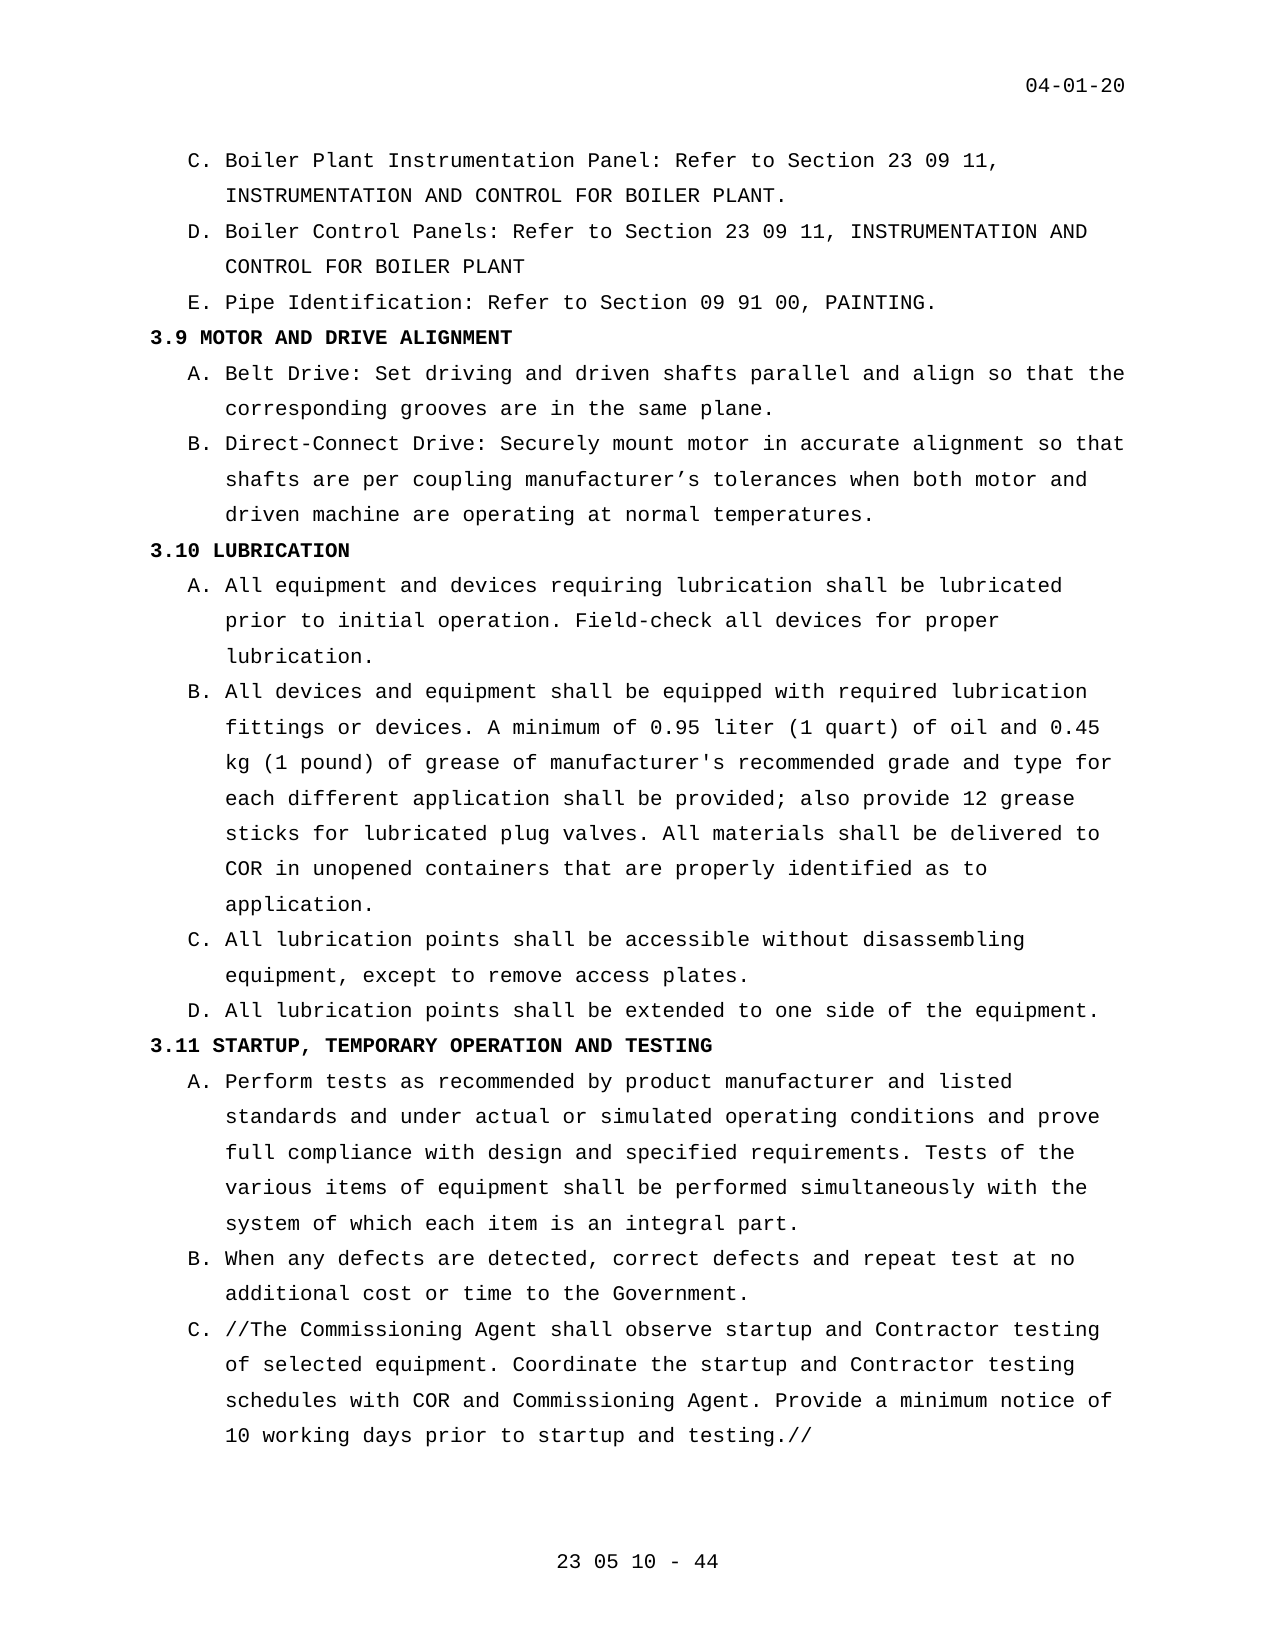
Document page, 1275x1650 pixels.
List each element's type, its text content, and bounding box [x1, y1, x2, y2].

text Perform tests as recommended by product manufacturer and listed standards and under actual or simulated operating conditions and prove full compliance with design and specified requirements. Tests of the various items of equipment shall be performed simultaneously with the system of which each item is an integral part. [187, 1071, 1125, 1236]
text Belt Drive: Set driving and driven shafts parallel and align so that the corresponding grooves are in the same plane. [187, 362, 1125, 422]
text MOTOR AND DRIVE ALIGNMENT [150, 327, 1125, 351]
text All lubrication points shall be accessible without disassembling equipment, except to remove access plates. [187, 929, 1125, 988]
text Boiler Plant Instrumentation Panel: Refer to Section 23 09 11, INSTRUMENTATION AND CONTROL FOR BOILER PLANT. [187, 150, 1125, 209]
text STARTUP, TEMPORARY OPERATION AND TESTING [150, 1035, 1125, 1059]
text All devices and equipment shall be equipped with required lubrication fittings or devices. A minimum of 0.95 liter (1 quart) of oil and 0.45 kg (1 pound) of grease of manufacturer's recommended grade and type for each different application shall be provided; also provide 12 grease sticks for lubricated plug valves. All materials shall be delivered to COR in unopened containers that are properly identified as to application. [187, 681, 1125, 917]
text All equipment and devices requiring lubrication shall be lubricated prior to initial operation. Field-check all devices for proper lubrication. [187, 575, 1125, 669]
text //The Commissioning Agent shall observe startup and Contractor testing of selected equipment. Coordinate the startup and Contractor testing schedules with COR and Commissioning Agent. Provide a minimum notice of 10 working days prior to startup and testing.// [187, 1319, 1125, 1449]
text LUBRICATION [150, 539, 1125, 563]
text Pipe Identification: Refer to Section 09 91 00, PAINTING. [187, 292, 1125, 315]
text Direct-Connect Drive: Securely mount motor in accurate alignment so that shafts are per coupling manufacturer’s tolerances when both motor and driven machine are operating at normal temperatures. [187, 433, 1125, 528]
text When any defects are detected, correct defects and repeat test at no additional cost or time to the Government. [187, 1248, 1125, 1307]
text All lubrication points shall be extended to one side of the equipment. [187, 1000, 1125, 1024]
text Boiler Control Panels: Refer to Section 23 09 11, INSTRUMENTATION AND CONTROL FOR BOILER PLANT [187, 221, 1125, 280]
